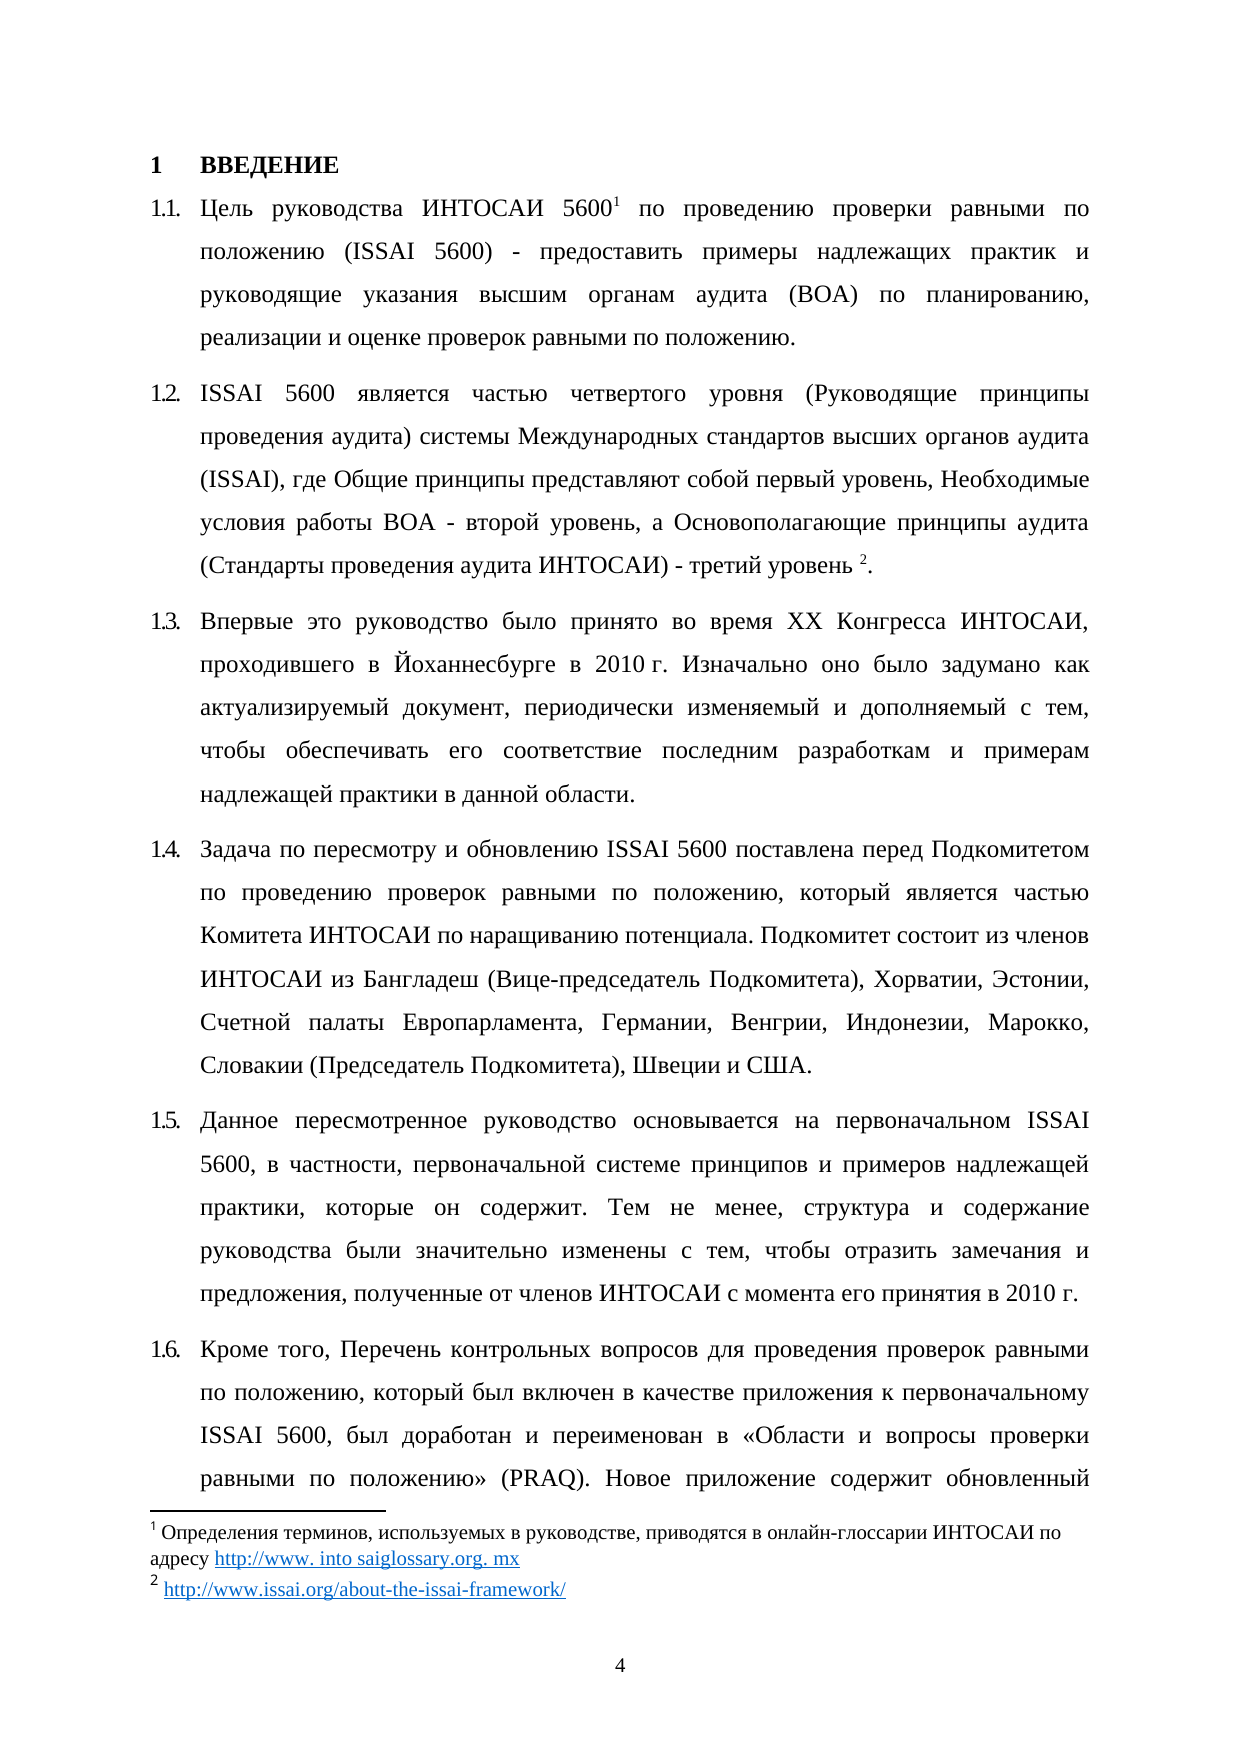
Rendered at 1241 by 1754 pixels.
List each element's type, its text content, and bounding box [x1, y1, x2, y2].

text Задача по пересмотру и обновлению ISSAI 5600 поставлена перед Подкомитетом по проведению проверок равными по положению, который является частью Комитета ИНТОСАИ по наращиванию потенциала. Подкомитет состоит из членов ИНТОСАИ из Бангладеш (Вице-председатель Подкомитета), Хорватии, Эстонии, Счетной палаты Европарламента, Германии, Венгрии, Индонезии, Марокко, Словакии (Председатель Подкомитета), Швеции и США. [150, 834, 1090, 1079]
text Цель руководства ИНТОСАИ 5600 по проведению проверки равными по положению (ISSAI 5600) - предоставить примеры надлежащих практик и руководящие указания высшим органам аудита (ВОА) по планированию, реализации и оценке проверок равными по положению. [150, 193, 1090, 351]
text Данное пересмотренное руководство основывается на первоначальном ISSAI 5600, в частности, первоначальной системе принципов и примеров надлежащей практики, которые он содержит. Тем не менее, структура и содержание руководства были значительно изменены с тем, чтобы отразить замечания и предложения, полученные от членов ИНТОСАИ с момента его принятия в 2010 г. [150, 1106, 1090, 1307]
text ВВЕДЕНИЕ [150, 150, 1090, 179]
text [150, 1334, 1090, 1492]
text ISSAI 5600 является частью четвертого уровня (Руководящие принципы проведения аудита) системы Международных стандартов высших органов аудита (ISSAI), где Общие принципы представляют собой первый уровень, Необходимые условия работы ВОА - второй уровень, а Основополагающие принципы аудита (Стандарты проведения аудита ИНТОСАИ) - третий уровень . [150, 378, 1090, 579]
text Впервые это руководство было принято во время XX Конгресса ИНТОСАИ, проходившего в Йоханнесбурге в 2010 г. Изначально оно было задумано как актуализируемый документ, периодически изменяемый и дополняемый с тем, чтобы обеспечивать его соответствие последним разработкам и примерам надлежащей практики в данной области. [150, 606, 1090, 807]
